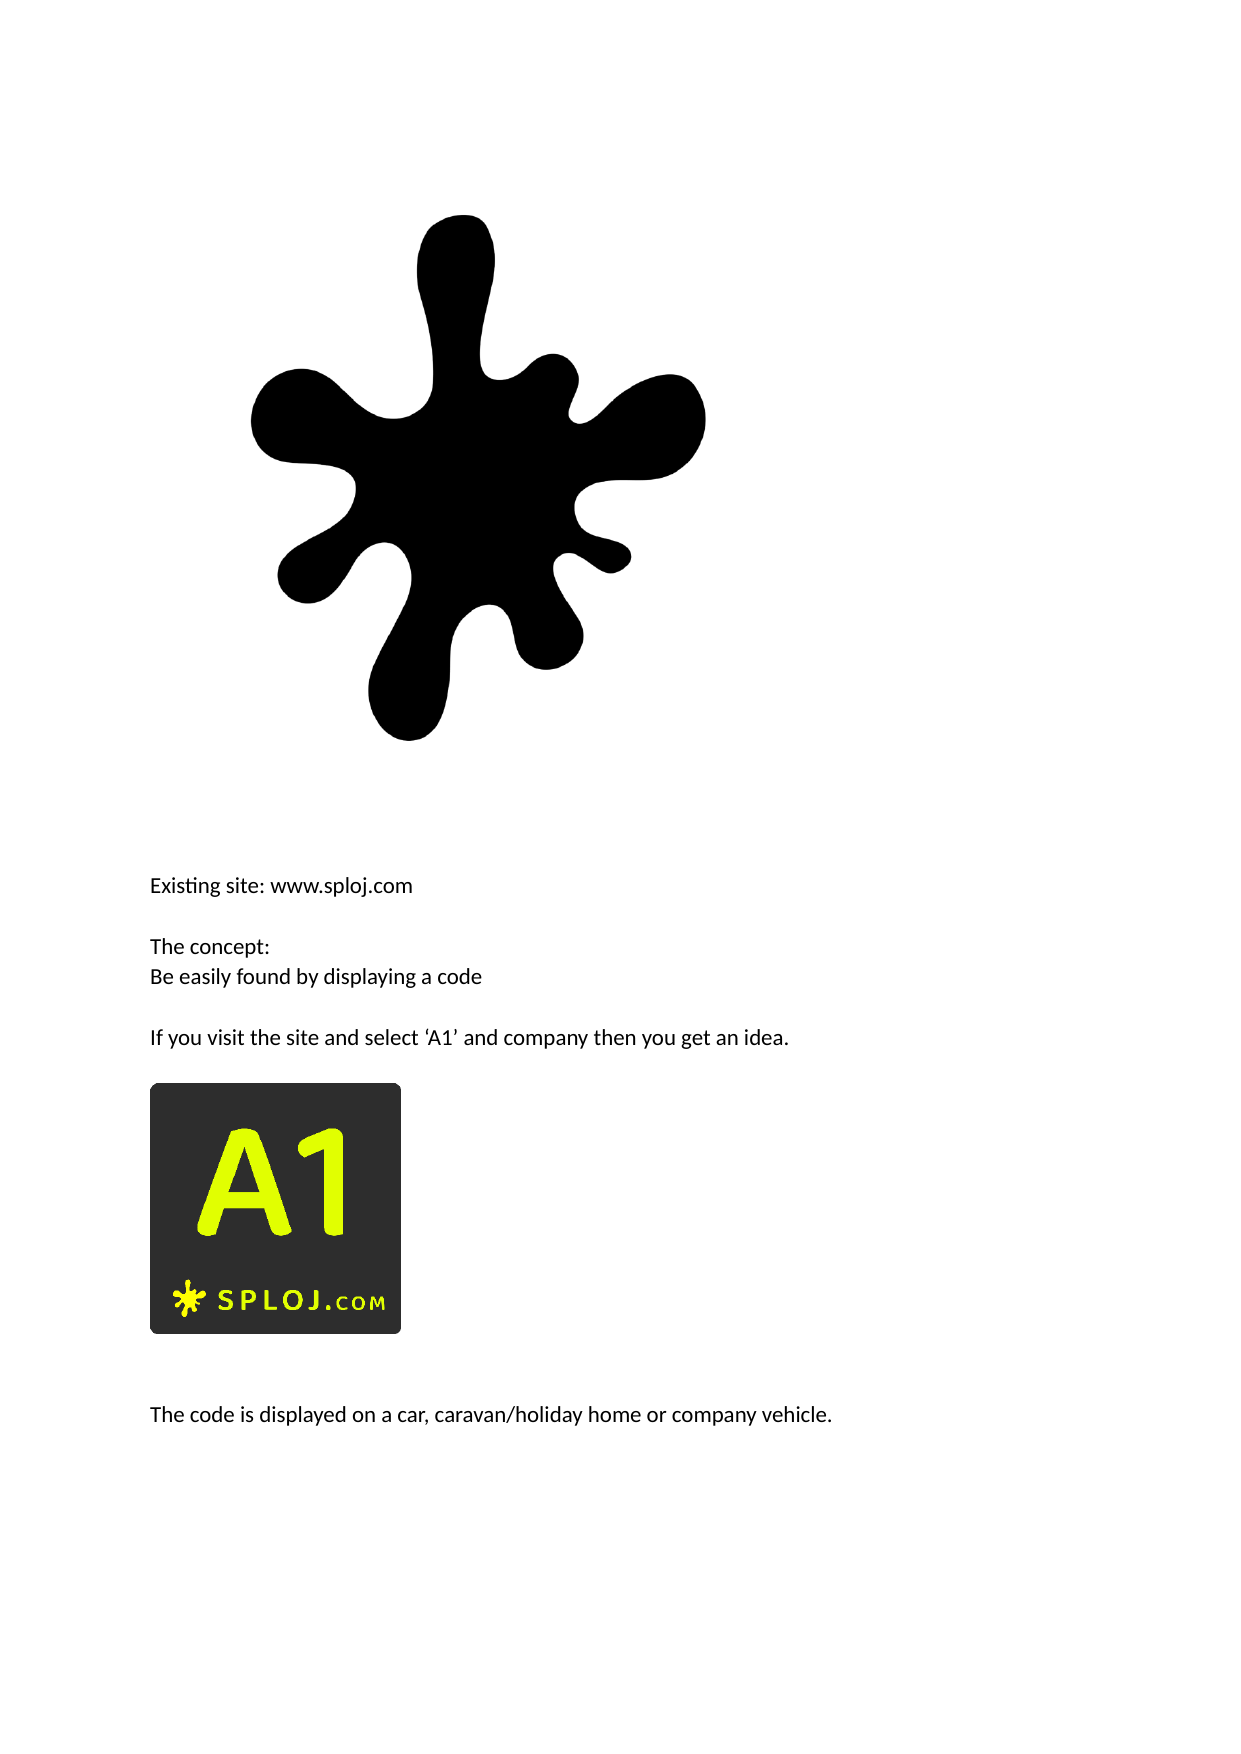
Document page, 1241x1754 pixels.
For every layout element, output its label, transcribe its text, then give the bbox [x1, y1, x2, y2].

text Existing site: www.sploj.com The concept: Be easily found by displaying a code If you visit the site and select ‘A1’ and company then you get an idea. [150, 872, 1090, 1334]
picture [150, 1083, 401, 1334]
picture [150, 150, 806, 806]
text The code is displayed on a car, caravan/holiday home or company vehicle. [150, 1400, 1090, 1428]
